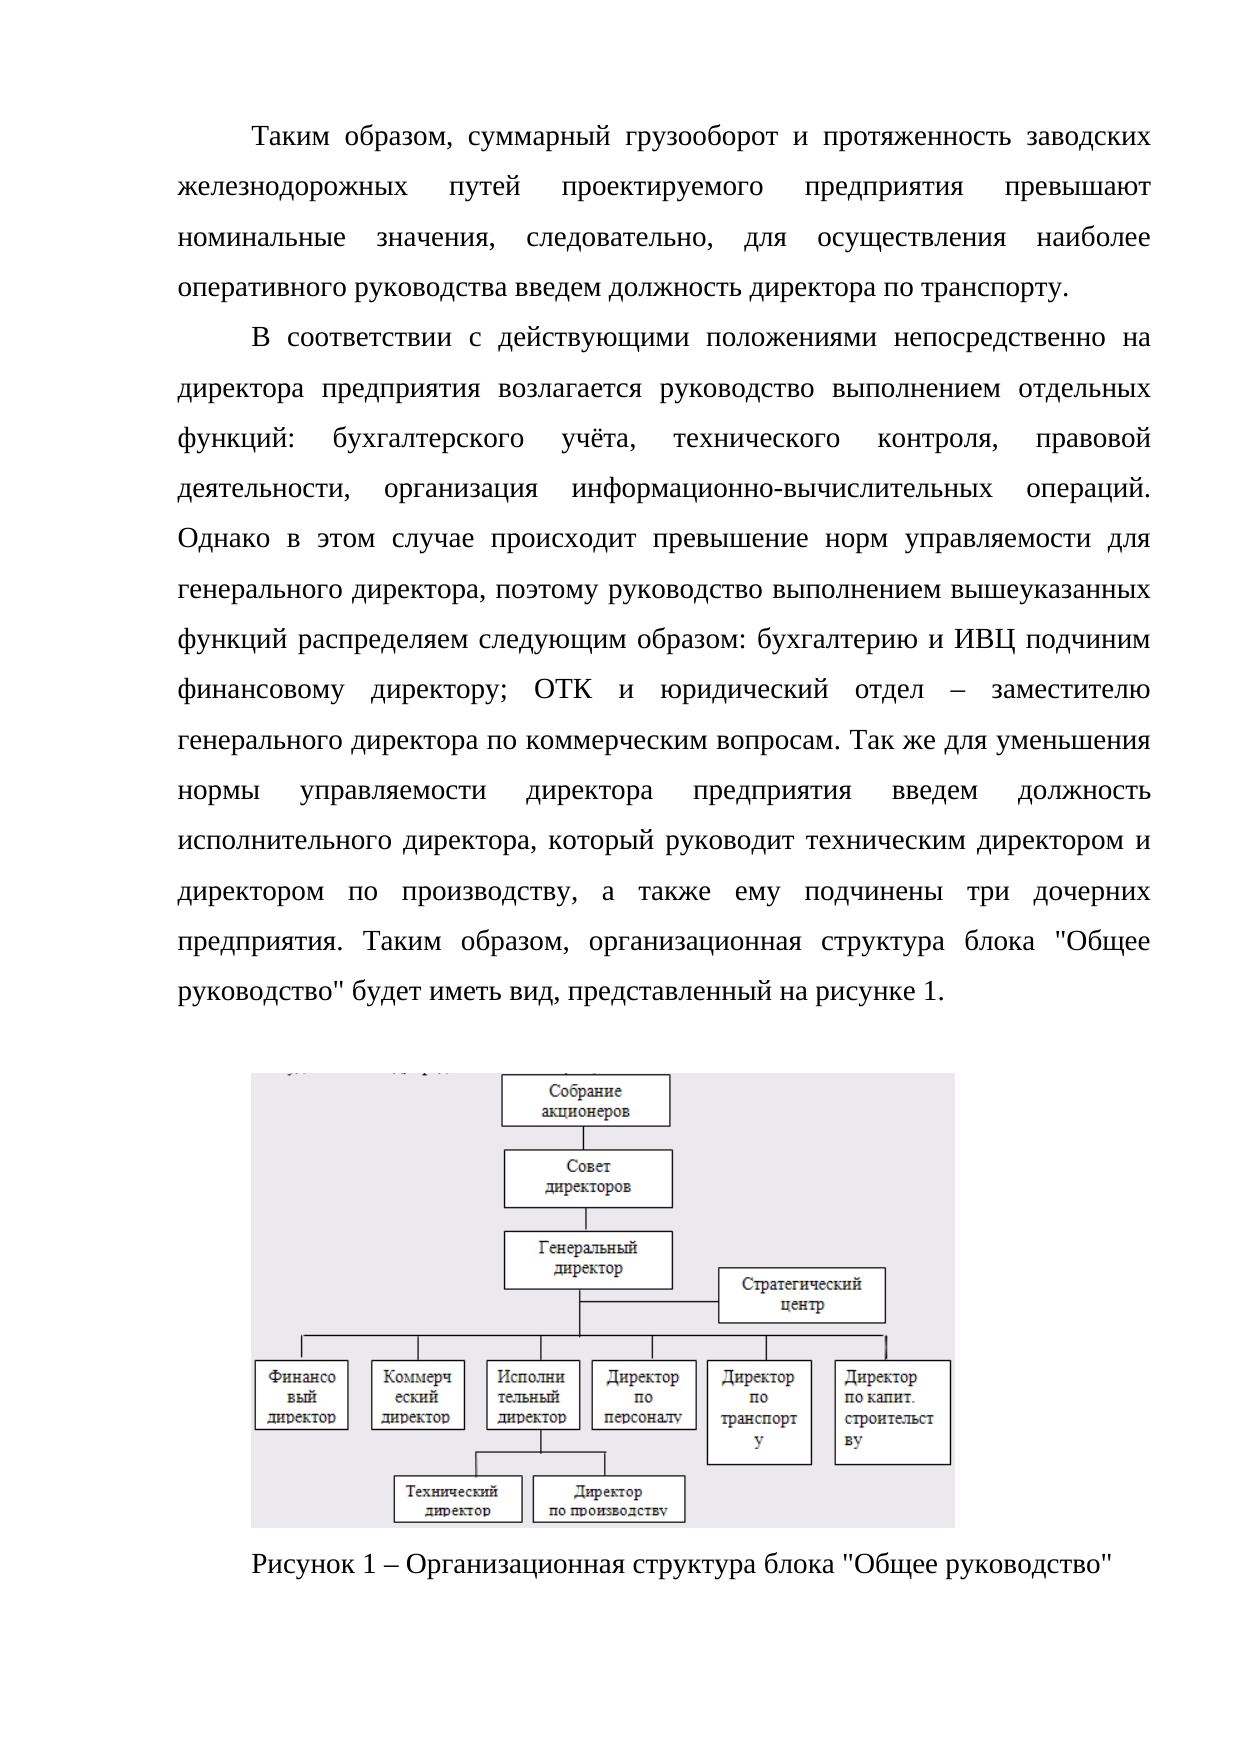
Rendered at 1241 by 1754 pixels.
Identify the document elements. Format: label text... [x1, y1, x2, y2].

text Таким образом, суммарный грузооборот и протяженность заводских железнодорожных путей проектируемого предприятия превышают номинальные значения, следовательно, для осуществления наиболее оперативного руководства введем должность директора по транспорту. [177, 118, 1152, 303]
picture [251, 1073, 955, 1528]
text Рисунок 1 – Организационная структура блока "Общее руководство" [177, 1546, 1152, 1580]
text В соответствии с действующими положениями непосредственно на директора предприятия возлагается руководство выполнением отдельных функций: бухгалтерского учёта, технического контроля, правовой деятельности, организация информационно-вычислительных операций. Однако в этом случае происходит превышение норм управляемости для генерального директора, поэтому руководство выполнением вышеуказанных функций распределяем следующим образом: бухгалтерию и ИВЦ подчиним финансовому директору; ОТК и юридический отдел – заместителю генерального директора по коммерческим вопросам. Так же для уменьшения нормы управляемости директора предприятия введем должность исполнительного директора, который руководит техническим директором и директором по производству, а также ему подчинены три дочерних предприятия. Таким образом, организационная структура блока "Общее руководство" будет иметь вид, представленный на рисунке 1. [177, 319, 1152, 1007]
